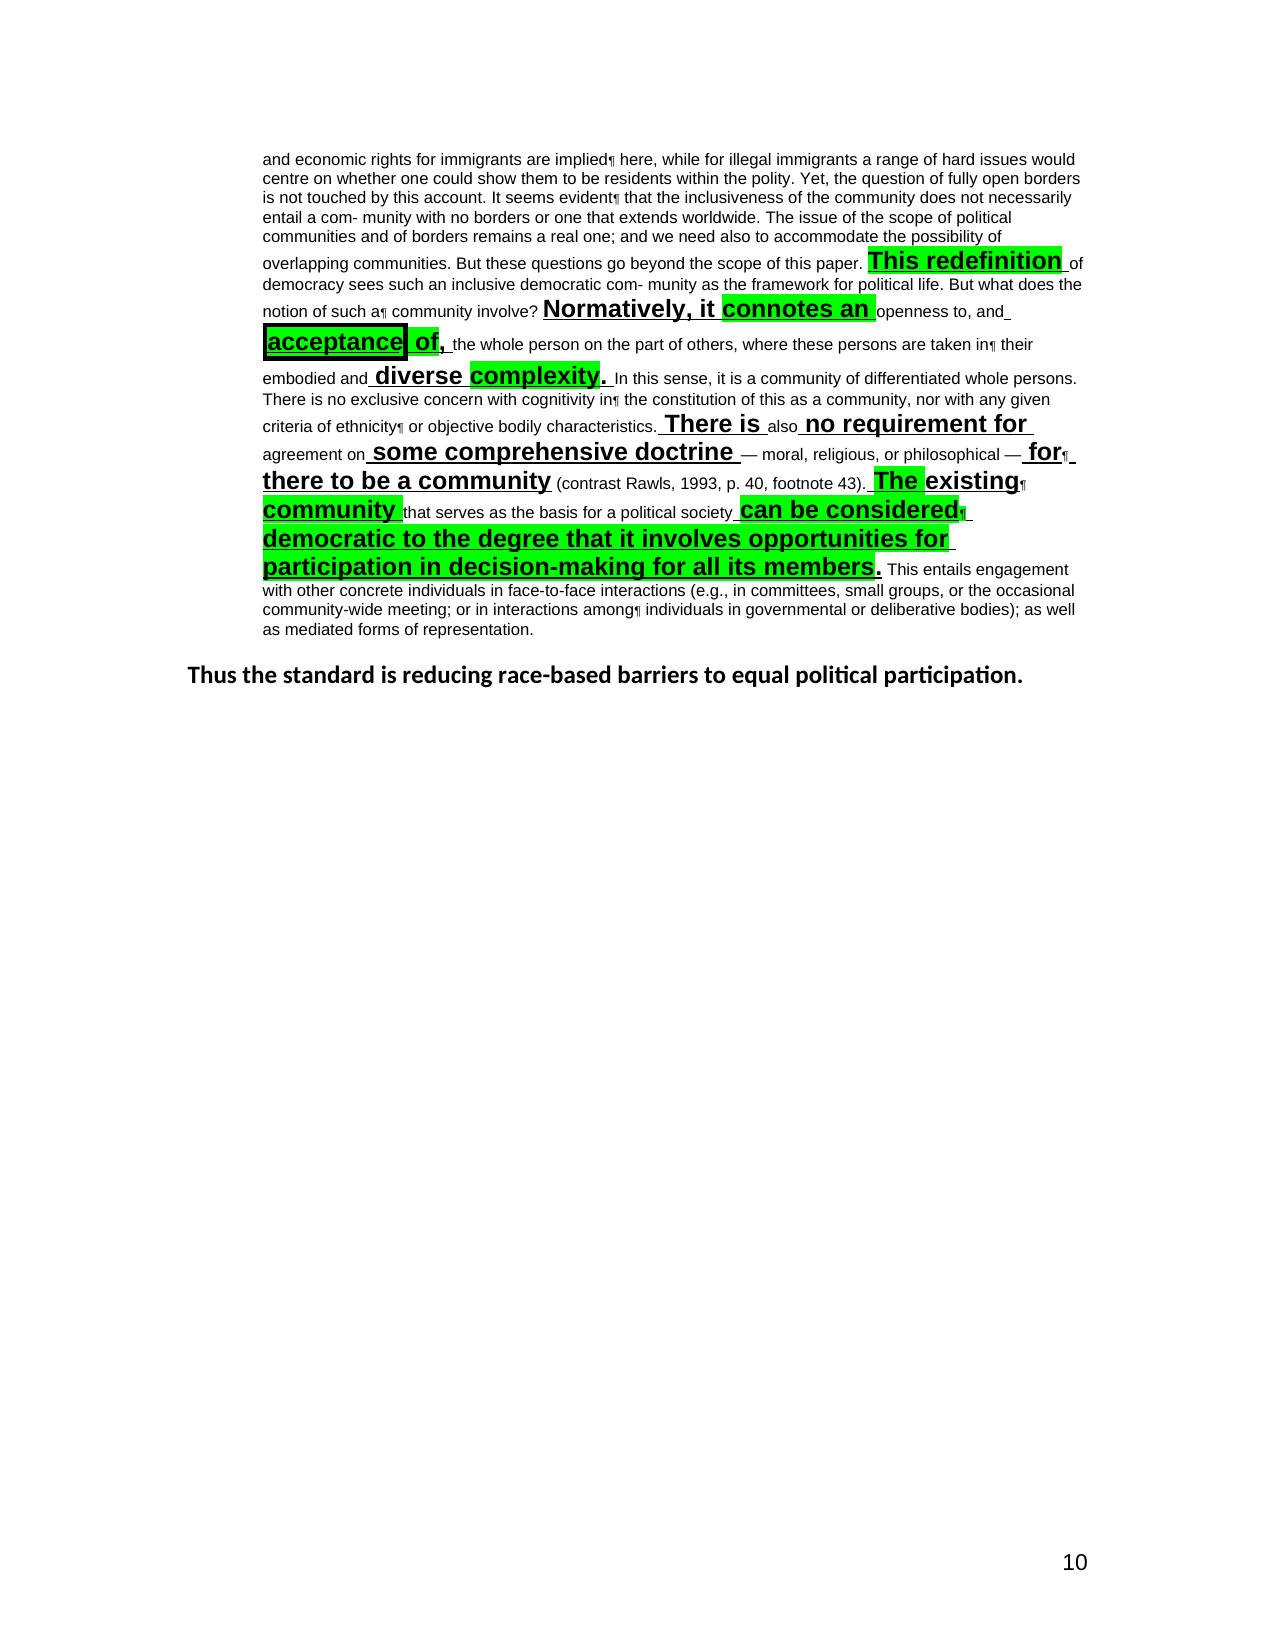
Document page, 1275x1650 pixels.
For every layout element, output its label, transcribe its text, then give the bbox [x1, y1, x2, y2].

subtitle Thus the standard is reducing race-based barriers to equal political participation. [187, 659, 1087, 690]
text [262, 150, 1087, 638]
